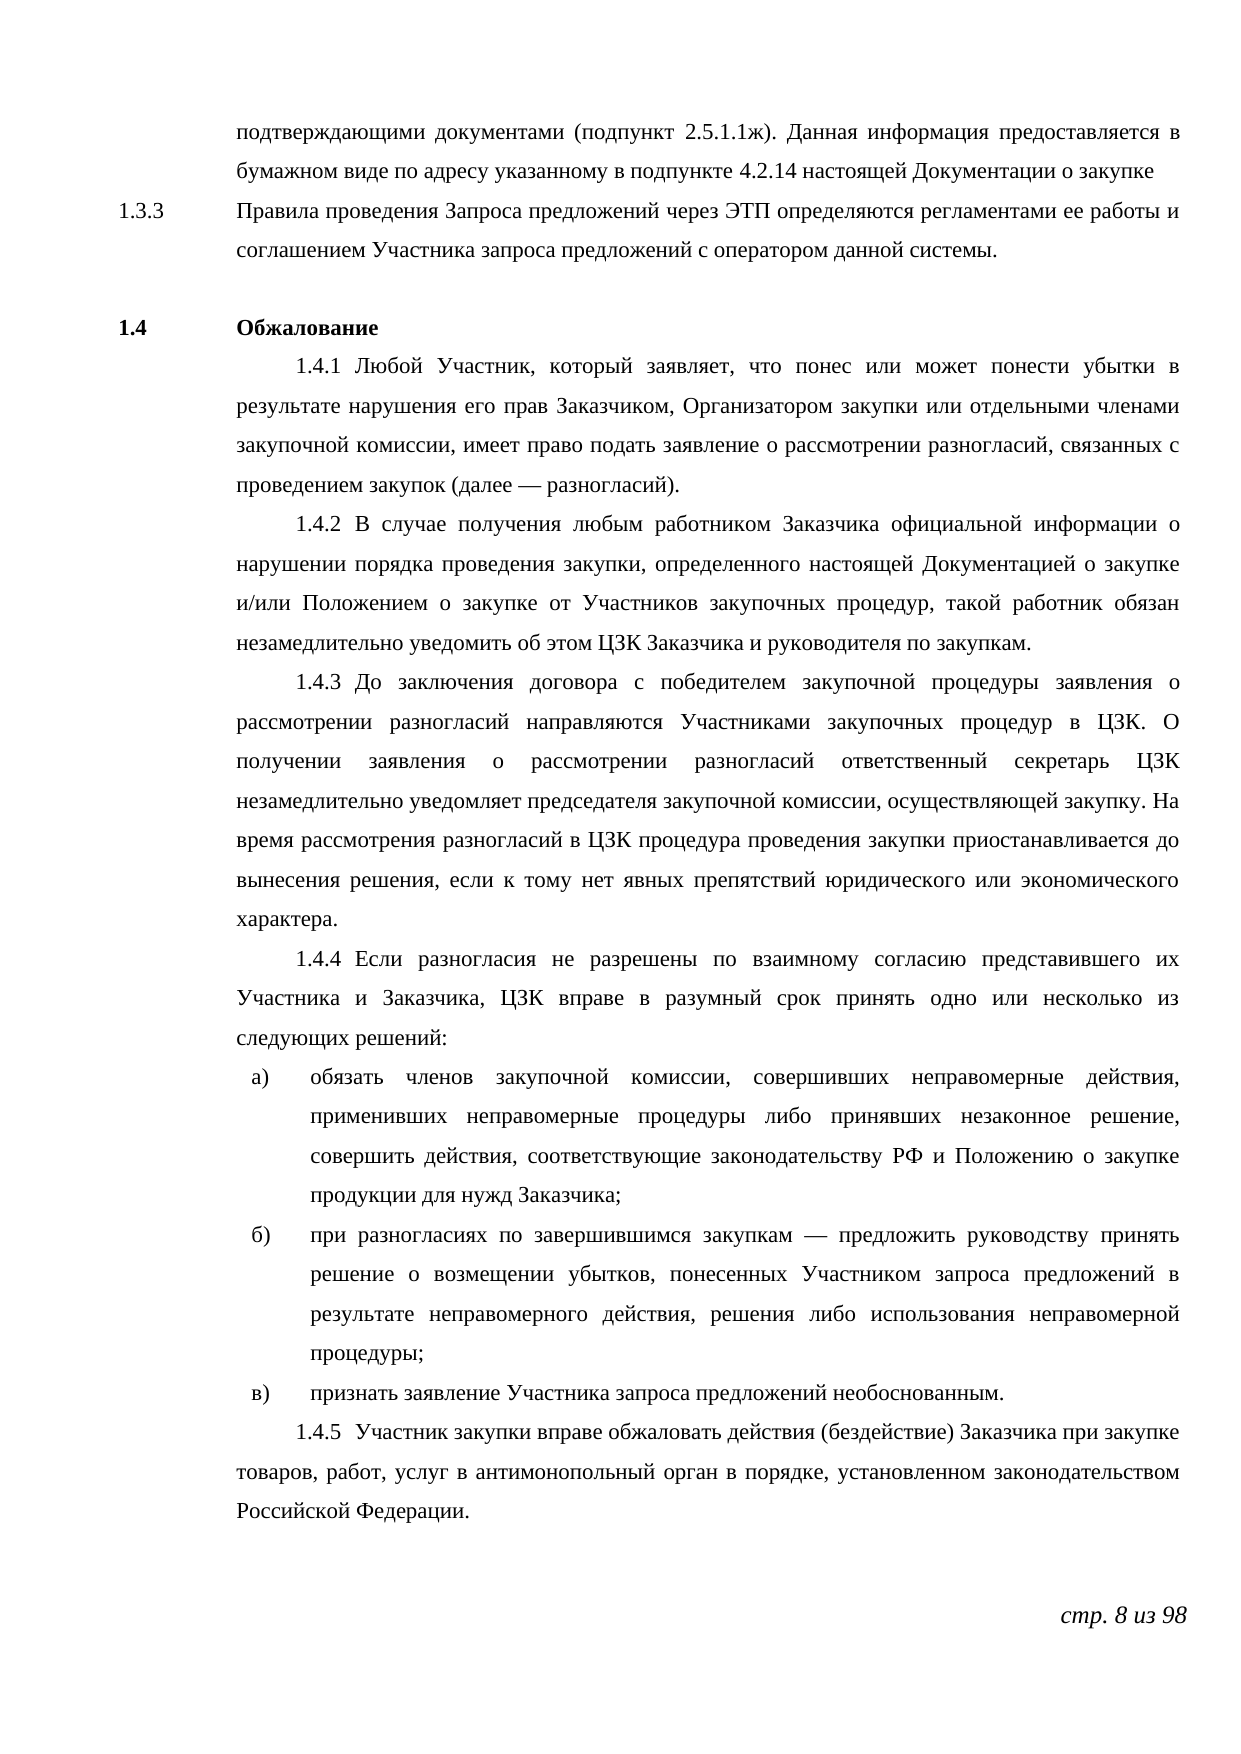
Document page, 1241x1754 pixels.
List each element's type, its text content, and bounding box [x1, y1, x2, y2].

text В случае получения любым работником Заказчика официальной информации о нарушении порядка проведения закупки, определенного настоящей Документацией о закупке и/или Положением о закупке от Участников закупочных процедур, такой работник обязан незамедлительно уведомить об этом ЦЗК Заказчика и руководителя по закупкам. [236, 510, 1181, 655]
list Правила проведения Запроса предложений через ЭТП определяются регламентами ее работы и соглашением Участника запроса предложений с оператором данной системы. [118, 197, 1181, 263]
text Если разногласия не разрешены по взаимному согласию представившего их Участника и Заказчика, ЦЗК вправе в разумный срок принять одно или несколько из следующих решений: [236, 944, 1181, 1050]
text Участник закупки вправе обжаловать действия (бездействие) Заказчика при закупке товаров, работ, услуг в антимонопольный орган в порядке, установленном законодательством Российской Федерации. [236, 1418, 1181, 1524]
text Любой Участник, который заявляет, что понес или может понести убытки в результате нарушения его прав Заказчиком, Организатором закупки или отдельными членами закупочной комиссии, имеет право подать заявление о рассмотрении разногласий, связанных с проведением закупок (далее — разногласий). [236, 352, 1181, 497]
subtitle Обжалование [118, 313, 1181, 340]
list обязать членов закупочной комиссии, совершивших неправомерные действия, применивших неправомерные процедуры либо принявших незаконное решение, совершить действия, соответствующие законодательству РФ и Положению о закупке продукции для нужд Заказчика; [251, 1063, 1181, 1208]
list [118, 118, 1181, 184]
list признать заявление Участника запроса предложений необоснованным. [251, 1379, 1181, 1405]
list при разногласиях по завершившимся закупкам — предложить руководству принять решение о возмещении убытков, понесенных Участником запроса предложений в результате неправомерного действия, решения либо использования неправомерной процедуры; [251, 1221, 1181, 1366]
text До заключения договора с победителем закупочной процедуры заявления о рассмотрении разногласий направляются Участниками закупочных процедур в ЦЗК. О получении заявления о рассмотрении разногласий ответственный секретарь ЦЗК незамедлительно уведомляет председателя закупочной комиссии, осуществляющей закупку. На время рассмотрения разногласий в ЦЗК процедура проведения закупки приостанавливается до вынесения решения, если к тому нет явных препятствий юридического или экономического характера. [236, 668, 1181, 931]
